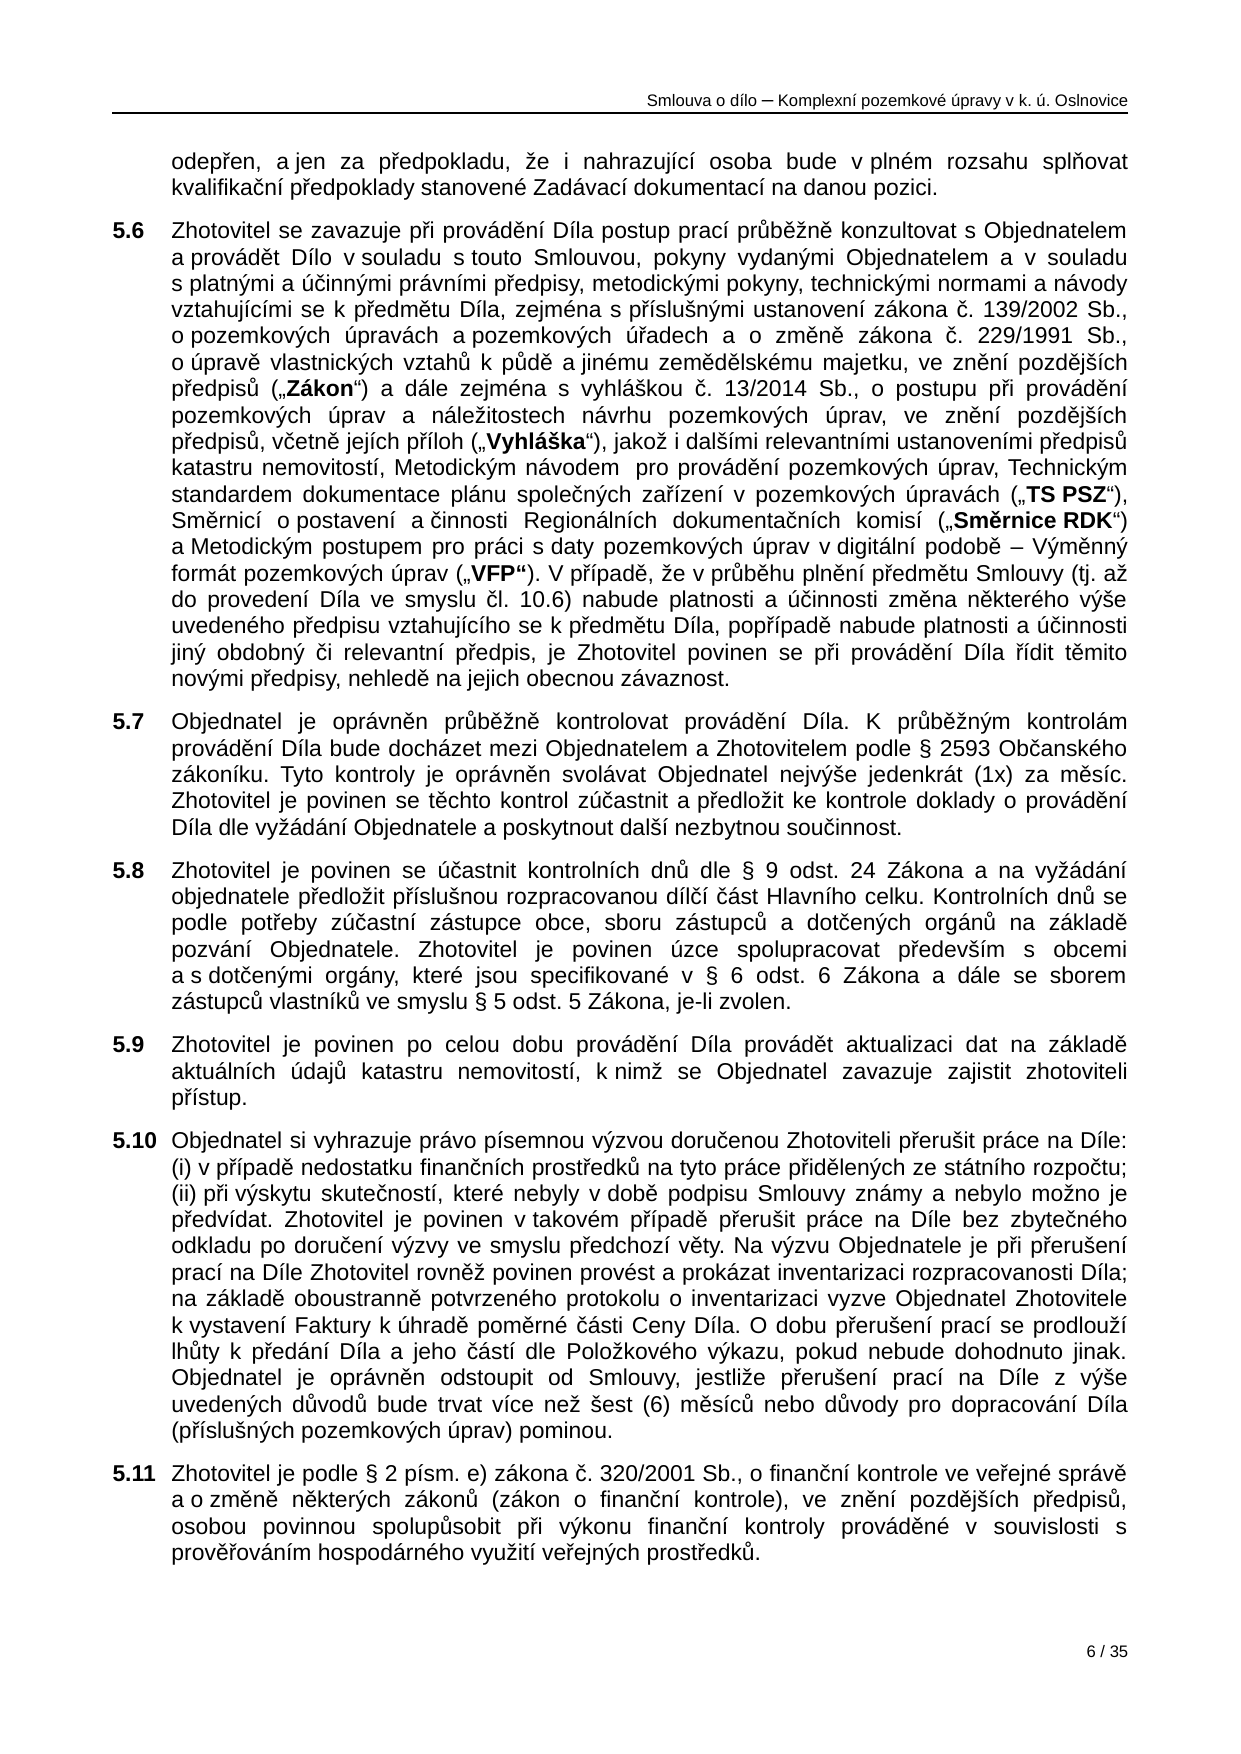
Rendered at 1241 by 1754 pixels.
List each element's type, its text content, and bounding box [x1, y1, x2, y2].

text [112, 148, 1128, 200]
text Objednatel si vyhrazuje právo písemnou výzvou doručenou Zhotoviteli přerušit práce na Díle: (i) v případě nedostatku finančních prostředků na tyto práce přidělených ze státního rozpočtu; (ii) při výskytu skutečností, které nebyly v době podpisu Smlouvy známy a nebylo možno je předvídat. Zhotovitel je povinen v takovém případě přerušit práce na Díle bez zbytečného odkladu po doručení výzvy ve smyslu předchozí věty. Na výzvu Objednatele je při přerušení prací na Díle Zhotovitel rovněž povinen provést a prokázat inventarizaci rozpracovanosti Díla; na základě oboustranně potvrzeného protokolu o inventarizaci vyzve Objednatel Zhotovitele k vystavení Faktury k úhradě poměrné části Ceny Díla. O dobu přerušení prací se prodlouží lhůty k předání Díla a jeho částí dle Položkového výkazu, pokud nebude dohodnuto jinak. Objednatel je oprávněn odstoupit od Smlouvy, jestliže přerušení prací na Díle z výše uvedených důvodů bude trvat více než šest (6) měsíců nebo důvody pro dopracování Díla (příslušných pozemkových úprav) pominou. [112, 1127, 1128, 1443]
text Zhotovitel je povinen po celou dobu provádění Díla provádět aktualizaci dat na základě aktuálních údajů katastru nemovitostí, k nimž se Objednatel zavazuje zajistit zhotoviteli přístup. [112, 1031, 1128, 1110]
text Objednatel je oprávněn průběžně kontrolovat provádění Díla. K průběžným kontrolám provádění Díla bude docházet mezi Objednatelem a Zhotovitelem podle § 2593 Občanského zákoníku. Tyto kontroly je oprávněn svolávat Objednatel nejvýše jedenkrát (1x) za měsíc. Zhotovitel je povinen se těchto kontrol zúčastnit a předložit ke kontrole doklady o provádění Díla dle vyžádání Objednatele a poskytnout další nezbytnou součinnost. [112, 708, 1128, 840]
text Zhotovitel se zavazuje při provádění Díla postup prací průběžně konzultovat s Objednatelem a provádět Dílo v souladu s touto Smlouvou, pokyny vydanými Objednatelem a v souladu s platnými a účinnými právními předpisy, metodickými pokyny, technickými normami a návody vztahujícími se k předmětu Díla, zejména s příslušnými ustanovení zákona č. 139/2002 Sb., o pozemkových úpravách a pozemkových úřadech a o změně zákona č. 229/1991 Sb., o úpravě vlastnických vztahů k půdě a jinému zemědělskému majetku, ve znění pozdějších předpisů („Zákon“) a dále zejména s vyhláškou č. 13/2014 Sb., o postupu při provádění pozemkových úprav a náležitostech návrhu pozemkových úprav, ve znění pozdějších předpisů, včetně jejích příloh („Vyhláška“), jakož i dalšími relevantními ustanoveními předpisů katastru nemovitostí, Metodickým návodem pro provádění pozemkových úprav, Technickým standardem dokumentace plánu společných zařízení v pozemkových úpravách („TS PSZ“), Směrnicí o postavení a činnosti Regionálních dokumentačních komisí („Směrnice RDK“) a Metodickým postupem pro práci s daty pozemkových úprav v digitální podobě – Výměnný formát pozemkových úprav („VFP“). V případě, že v průběhu plnění předmětu Smlouvy (tj. až do provedení Díla ve smyslu čl. 10.6) nabude platnosti a účinnosti změna některého výše uvedeného předpisu vztahujícího se k předmětu Díla, popřípadě nabude platnosti a účinnosti jiný obdobný či relevantní předpis, je Zhotovitel povinen se při provádění Díla řídit těmito novými předpisy, nehledě na jejich obecnou závaznost. [112, 217, 1128, 691]
text Zhotovitel je podle § 2 písm. e) zákona č. 320/2001 Sb., o finanční kontrole ve veřejné správě a o změně některých zákonů (zákon o finanční kontrole), ve znění pozdějších předpisů, osobou povinnou spolupůsobit při výkonu finanční kontroly prováděné v souvislosti s prověřováním hospodárného využití veřejných prostředků. [112, 1460, 1128, 1565]
text Zhotovitel je povinen se účastnit kontrolních dnů dle § 9 odst. 24 Zákona a na vyžádání objednatele předložit příslušnou rozpracovanou dílčí část Hlavního celku. Kontrolních dnů se podle potřeby zúčastní zástupce obce, sboru zástupců a dotčených orgánů na základě pozvání Objednatele. Zhotovitel je povinen úzce spolupracovat především s obcemi a s dotčenými orgány, které jsou specifikované v § 6 odst. 6 Zákona a dále se sborem zástupců vlastníků ve smyslu § 5 odst. 5 Zákona, je-li zvolen. [112, 857, 1128, 1015]
